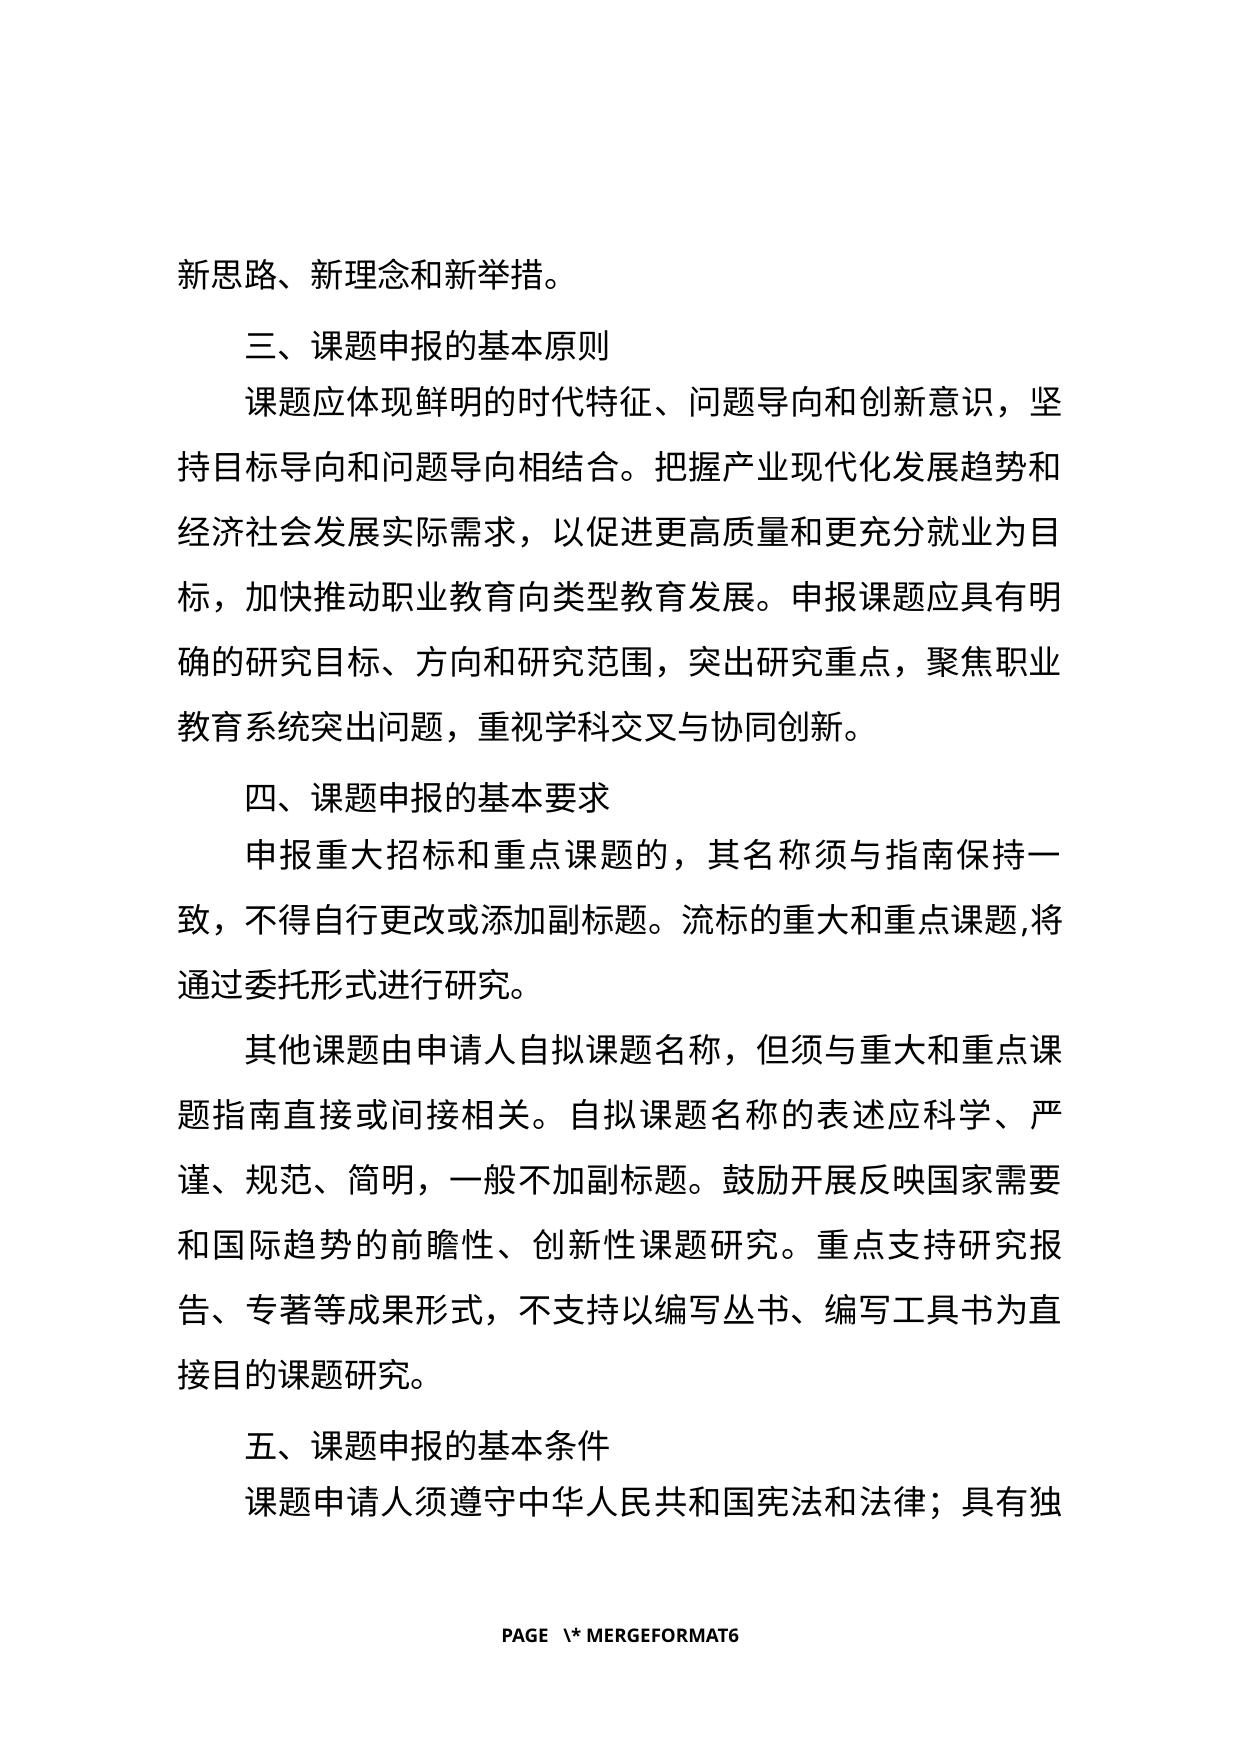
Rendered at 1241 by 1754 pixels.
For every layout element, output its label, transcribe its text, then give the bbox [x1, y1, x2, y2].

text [177, 1468, 1063, 1533]
text 三、课题申报的基本原则 [177, 305, 1063, 368]
text 其他课题由申请人自拟课题名称，但须与重大和重点课题指南直接或间接相关。自拟课题名称的表述应科学、严谨、规范、简明，一般不加副标题。鼓励开展反映国家需要和国际趋势的前瞻性、创新性课题研究。重点支持研究报告、专著等成果形式，不支持以编写丛书、编写工具书为直接目的课题研究。 [177, 1015, 1063, 1405]
text 四、课题申报的基本要求 [177, 758, 1063, 820]
text 课题应体现鲜明的时代特征、问题导向和创新意识，坚持目标导向和问题导向相结合。把握产业现代化发展趋势和经济社会发展实际需求，以促进更高质量和更充分就业为目标，加快推动职业教育向类型教育发展。申报课题应具有明确的研究目标、方向和研究范围，突出研究重点，聚焦职业教育系统突出问题，重视学科交叉与协同创新。 [177, 368, 1063, 758]
text 五、课题申报的基本条件 [177, 1405, 1063, 1468]
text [177, 240, 1063, 305]
text 申报重大招标和重点课题的，其名称须与指南保持一致，不得自行更改或添加副标题。流标的重大和重点课题,将通过委托形式进行研究。 [177, 820, 1063, 1015]
